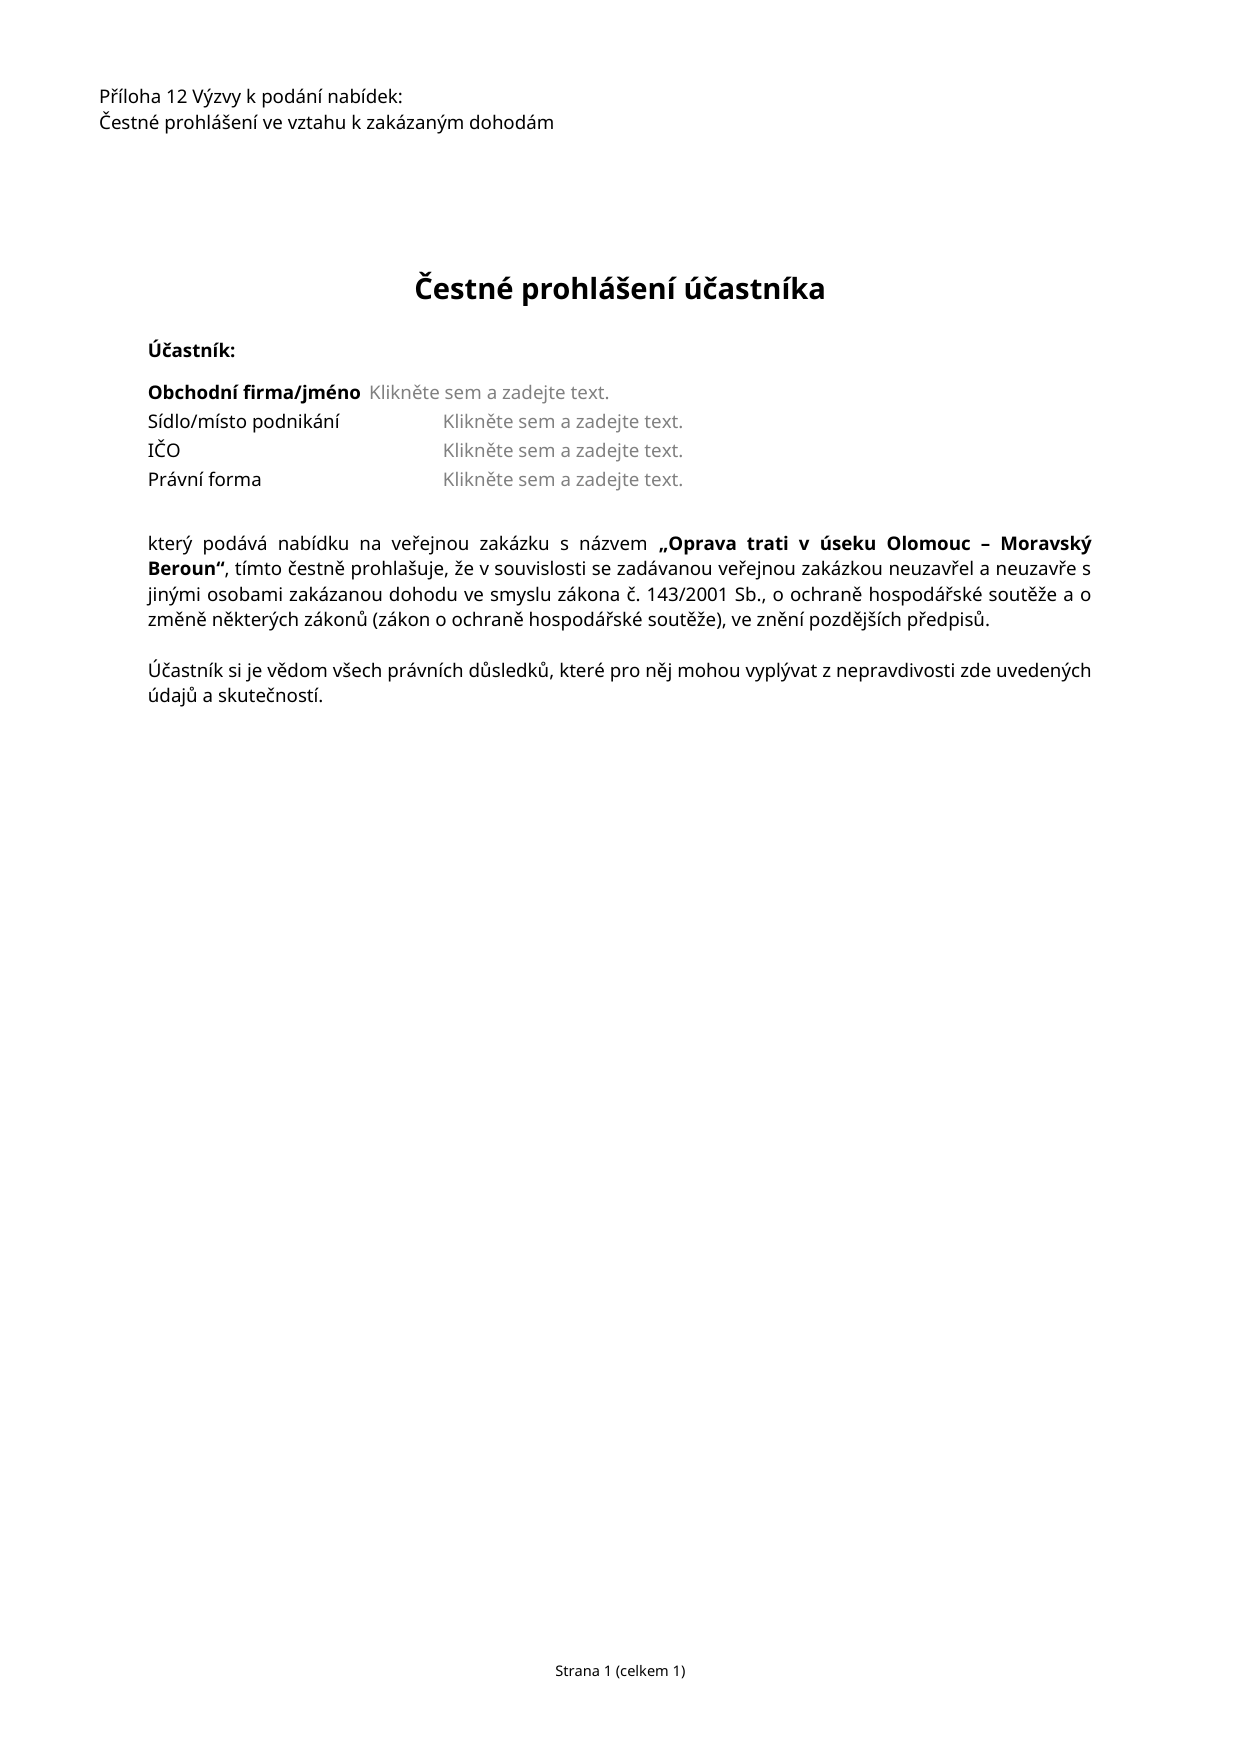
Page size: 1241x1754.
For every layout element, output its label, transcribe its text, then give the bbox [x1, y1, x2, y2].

text Účastník: [148, 333, 1093, 364]
text který podává nabídku na veřejnou zakázku s názvem „Oprava trati v úseku Olomouc – Moravský Beroun“, tímto čestně prohlašuje, že v souvislosti se zadávanou veřejnou zakázkou neuzavřel a neuzavře s jinými osobami zakázanou dohodu ve smyslu zákona č. 143/2001 Sb., o ochraně hospodářské soutěže a o změně některých zákonů (zákon o ochraně hospodářské soutěže), ve znění pozdějších předpisů. [148, 530, 1093, 632]
title Čestné prohlášení účastníka [148, 268, 1093, 308]
text Sídlo/místo podnikání [148, 405, 1093, 434]
text Obchodní firma/jméno [148, 376, 1093, 405]
text IČO [148, 434, 1093, 463]
text Účastník si je vědom všech právních důsledků, které pro něj mohou vyplývat z nepravdivosti zde uvedených údajů a skutečností. [148, 657, 1093, 708]
text Právní forma [148, 463, 1093, 492]
